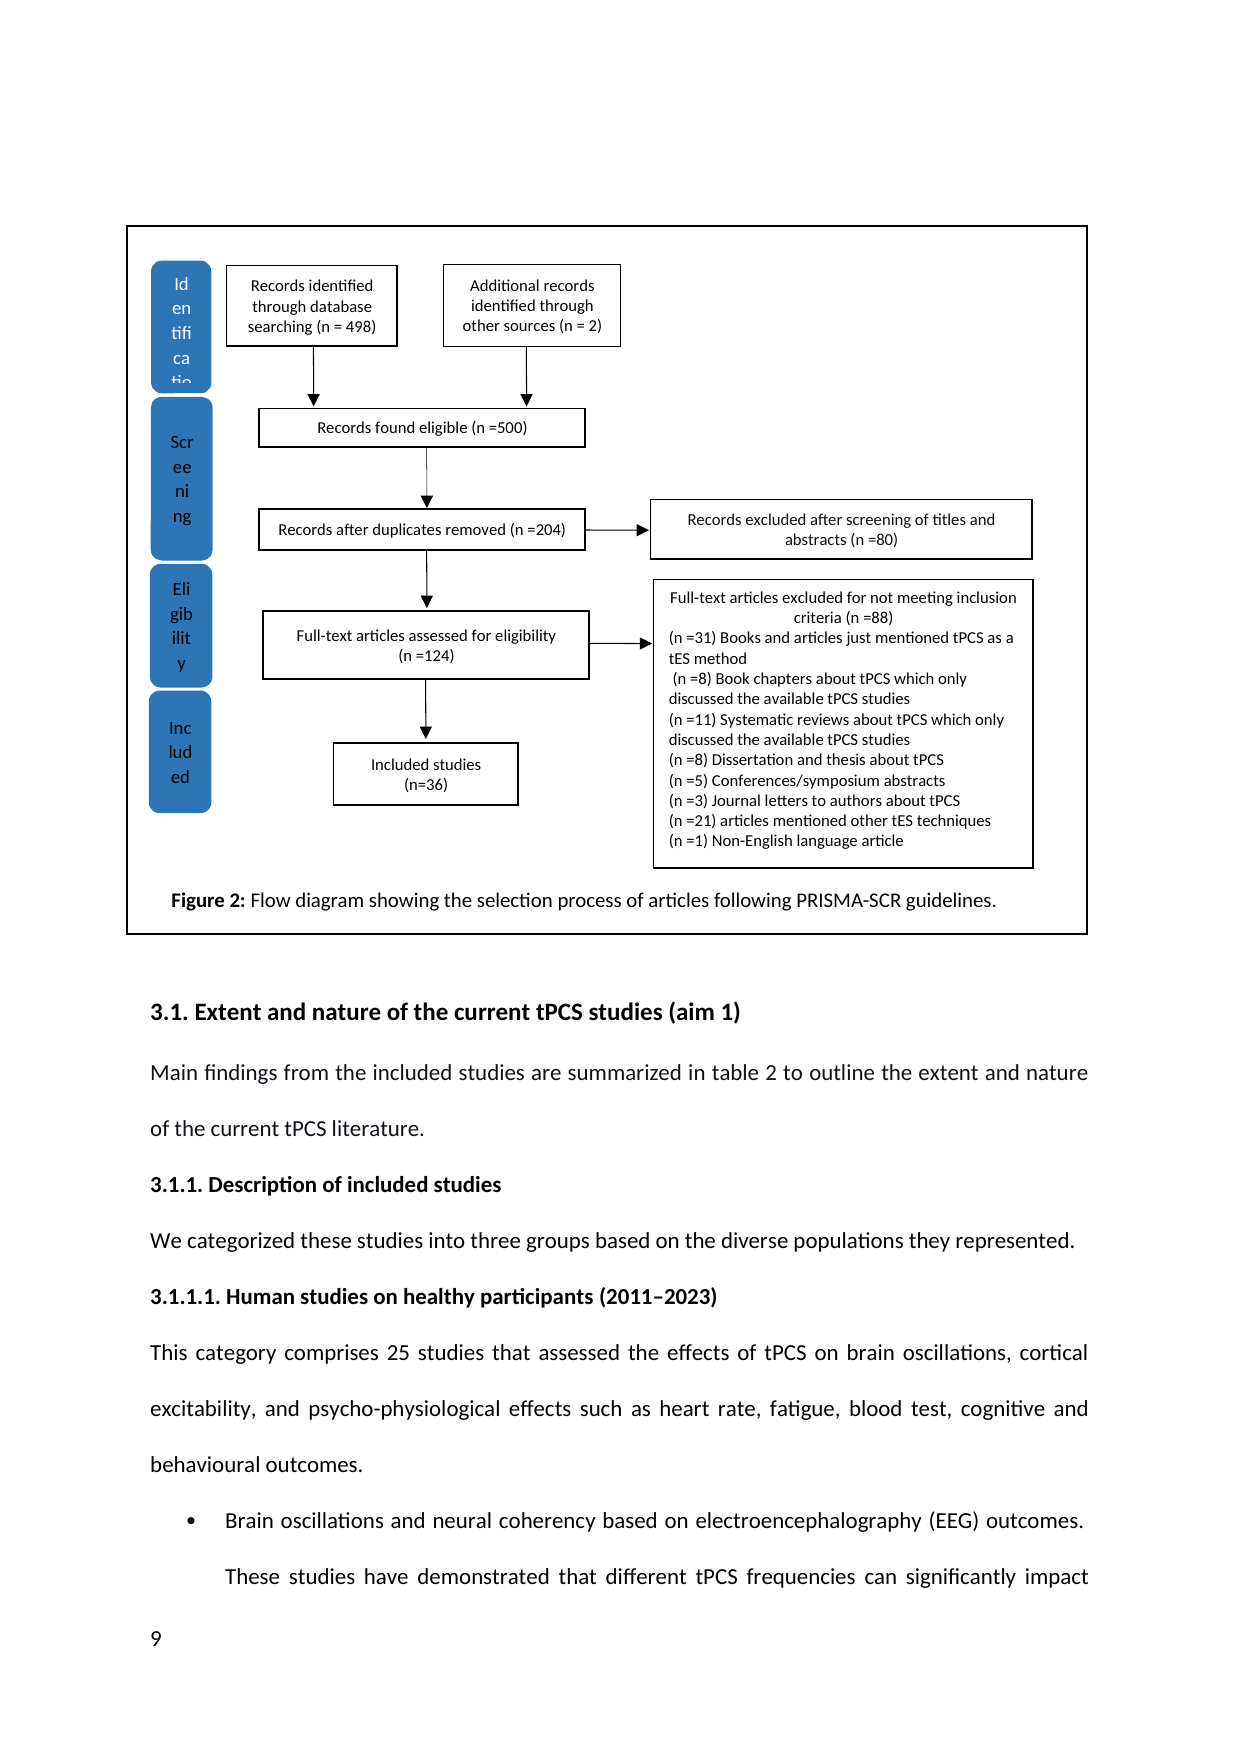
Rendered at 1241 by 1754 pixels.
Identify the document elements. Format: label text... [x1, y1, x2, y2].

list 3.1.1.1. Human studies on healthy participants (2011–2023) [150, 1282, 1090, 1310]
text 3.1. Extent and nature of the current tPCS studies (aim 1) [150, 997, 1090, 1027]
list This category comprises 25 studies that assessed the effects of tPCS on brain oscillations, cortical excitability, and psycho-physiological effects such as heart rate, fatigue, blood test, cognitive and behavioural outcomes. [150, 1338, 1090, 1478]
subtitle Main findings from the included studies are summarized in table 2 to outline the extent and nature of the current tPCS literature. [150, 1058, 1090, 1142]
text 3.1.1. Description of included studies [150, 1170, 1090, 1198]
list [187, 1506, 1090, 1590]
text We categorized these studies into three groups based on the diverse populations they represented. [150, 1226, 1090, 1254]
